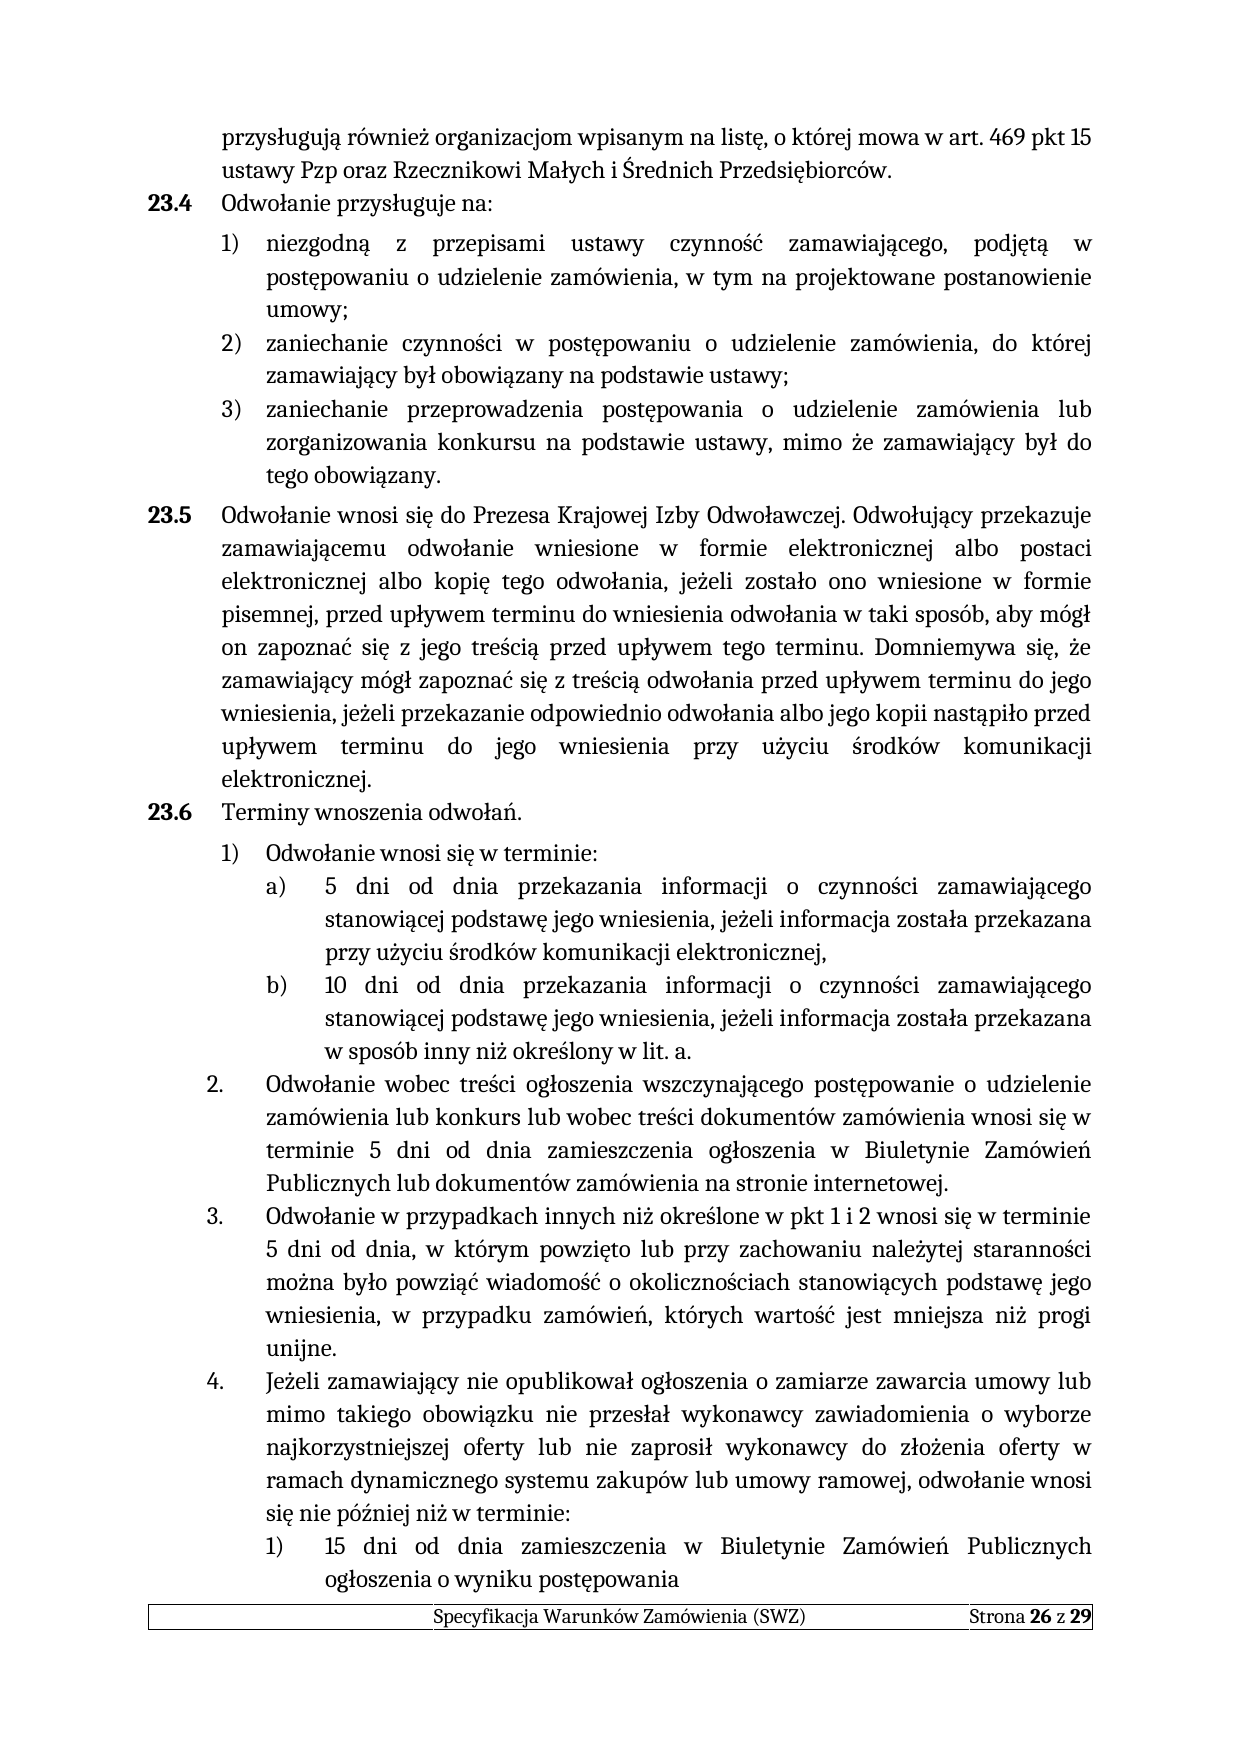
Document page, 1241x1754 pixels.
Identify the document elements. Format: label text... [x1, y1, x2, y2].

list Terminy wnoszenia odwołań. [148, 798, 1093, 827]
list Odwołanie przysługuje na: [148, 189, 1093, 218]
list 1) Odwołanie wnosi się w terminie: [221, 839, 1093, 867]
list 1) 15 dni od dnia zamieszczenia w Biuletynie Zamówień Publicznych ogłoszenia o wyniku postępowania [266, 1532, 1093, 1594]
list 3. Odwołanie w przypadkach innych niż określone w pkt 1 i 2 wnosi się w terminie 5 dni od dnia, w którym powzięto lub przy zachowaniu należytej staranności można było powziąć wiadomość o okolicznościach stanowiących podstawę jego wniesienia, w przypadku zamówień, których wartość jest mniejsza niż progi unijne. [207, 1202, 1093, 1363]
list Odwołanie wnosi się do Prezesa Krajowej Izby Odwoławczej. Odwołujący przekazuje zamawiającemu odwołanie wniesione w formie elektronicznej albo postaci elektronicznej albo kopię tego odwołania, jeżeli zostało ono wniesione w formie pisemnej, przed upływem terminu do wniesienia odwołania w taki sposób, aby mógł on zapoznać się z jego treścią przed upływem tego terminu. Domniemywa się, że zamawiający mógł zapoznać się z treścią odwołania przed upływem terminu do jego wniesienia, jeżeli przekazanie odpowiednio odwołania albo jego kopii nastąpiło przed upływem terminu do jego wniesienia przy użyciu środków komunikacji elektronicznej. [148, 501, 1093, 794]
list 2. Odwołanie wobec treści ogłoszenia wszczynającego postępowanie o udzielenie zamówienia lub konkurs lub wobec treści dokumentów zamówienia wnosi się w terminie 5 dni od dnia zamieszczenia ogłoszenia w Biuletynie Zamówień Publicznych lub dokumentów zamówienia na stronie internetowej. [207, 1070, 1093, 1198]
list 3) zaniechanie przeprowadzenia postępowania o udzielenie zamówienia lub zorganizowania konkursu na podstawie ustawy, mimo że zamawiający był do tego obowiązany. [221, 394, 1093, 489]
list 1) niezgodną z przepisami ustawy czynność zamawiającego, podjętą w postępowaniu o udzielenie zamówienia, w tym na projektowane postanowienie umowy; [221, 229, 1093, 324]
list 2) zaniechanie czynności w postępowaniu o udzielenie zamówienia, do której zamawiający był obowiązany na podstawie ustawy; [221, 328, 1093, 390]
list a) 5 dni od dnia przekazania informacji o czynności zamawiającego stanowiącej podstawę jego wniesienia, jeżeli informacja została przekazana przy użyciu środków komunikacji elektronicznej, [266, 872, 1093, 967]
list 4. Jeżeli zamawiający nie opublikował ogłoszenia o zamiarze zawarcia umowy lub mimo takiego obowiązku nie przesłał wykonawcy zawiadomienia o wyborze najkorzystniejszej oferty lub nie zaprosił wykonawcy do złożenia oferty w ramach dynamicznego systemu zakupów lub umowy ramowej, odwołanie wnosi się nie później niż w terminie: [207, 1367, 1093, 1528]
list b) 10 dni od dnia przekazania informacji o czynności zamawiającego stanowiącej podstawę jego wniesienia, jeżeli informacja została przekazana w sposób inny niż określony w lit. a. [266, 971, 1093, 1066]
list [148, 123, 1093, 184]
